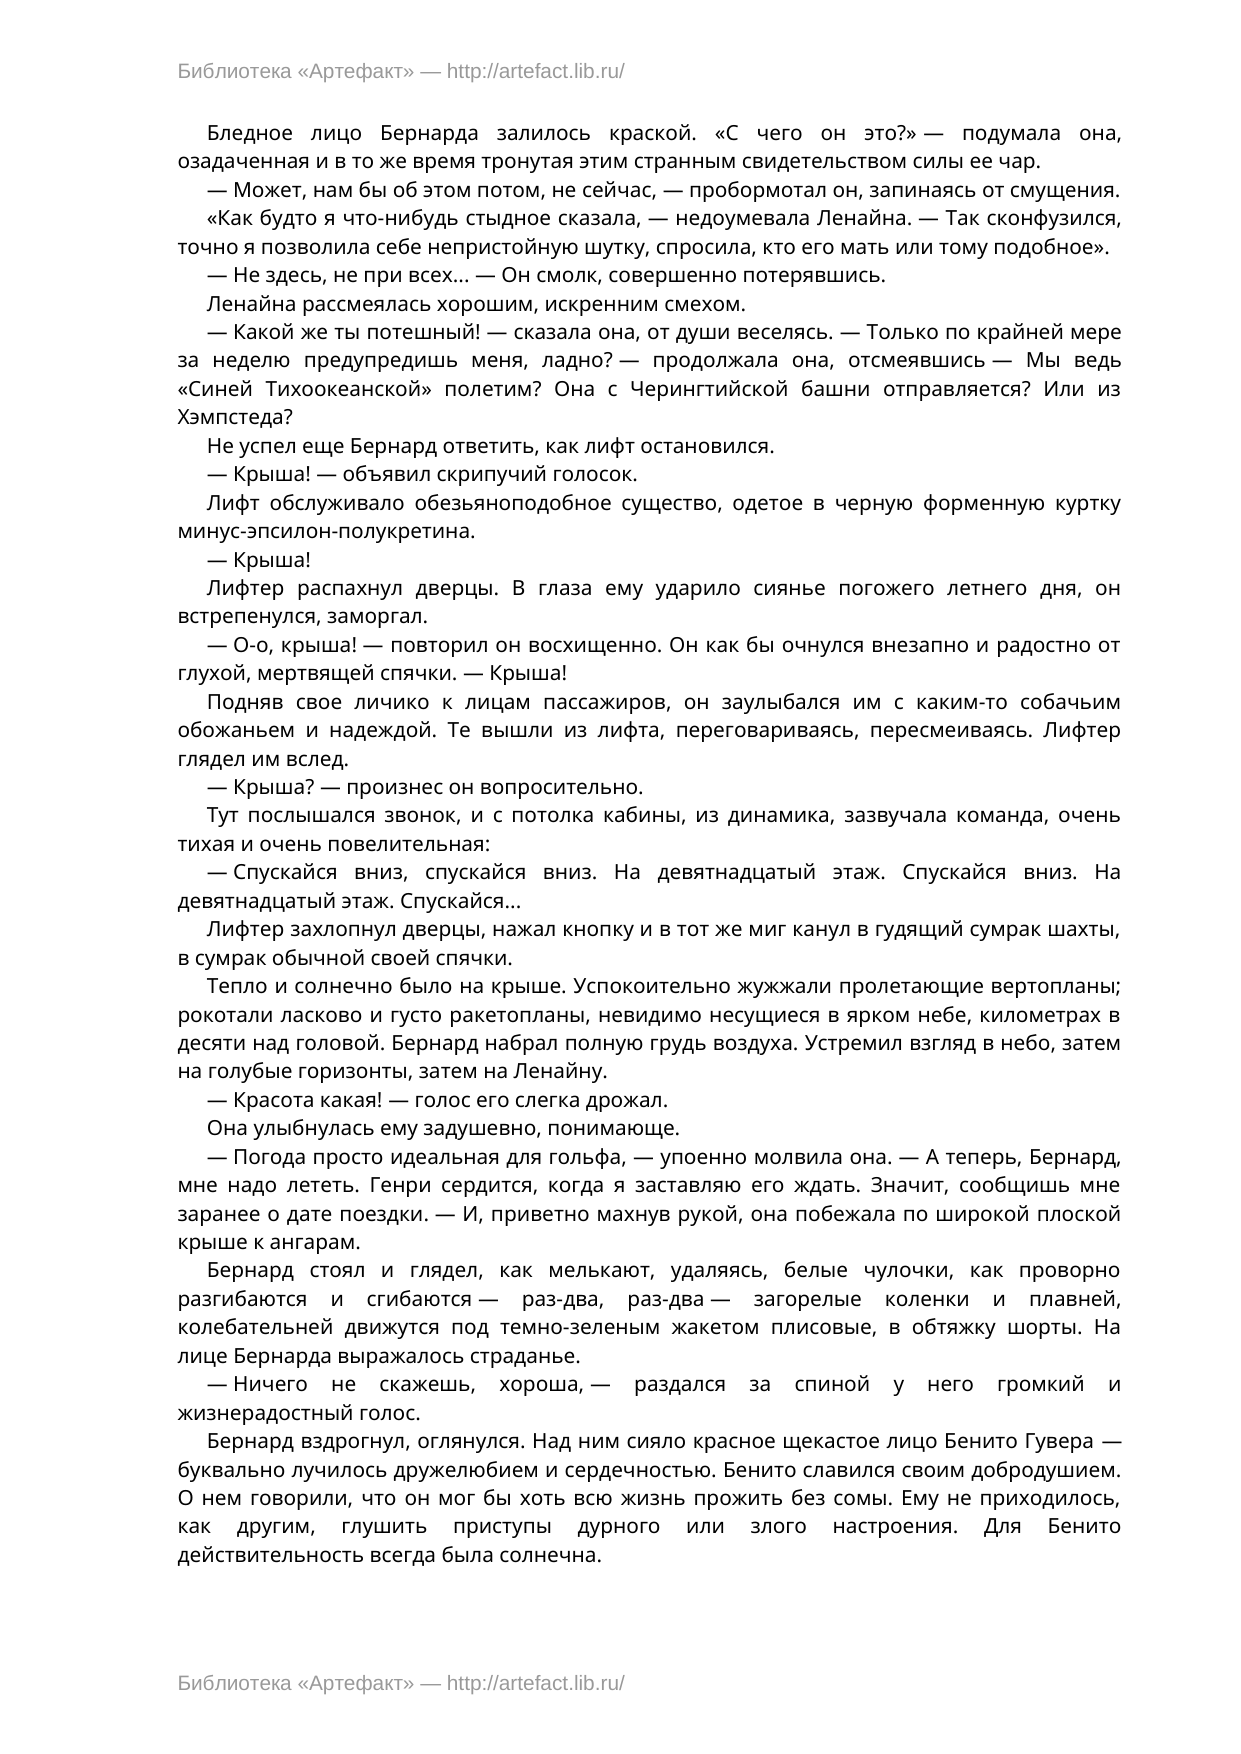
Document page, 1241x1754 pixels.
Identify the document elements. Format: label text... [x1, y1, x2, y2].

text — Не здесь, не при всех... — Он смолк, совершенно потерявшись. [177, 260, 1122, 289]
text Подняв свое личико к лицам пассажиров, он заулыбался им с каким-то собачьим обожаньем и надеждой. Те вышли из лифта, переговариваясь, пересмеиваясь. Лифтер глядел им вслед. [177, 687, 1122, 772]
text — Крыша! [177, 545, 1122, 573]
text — Погода просто идеальная для гольфа, — упоенно молвила она. — А теперь, Бернард, мне надо лететь. Генри сердится, когда я заставляю его ждать. Значит, сообщишь мне заранее о дате поездки. — И, приветно махнув рукой, она побежала по широкой плоской крыше к ангарам. [177, 1142, 1122, 1256]
text Лифт обслуживало обезьяноподобное существо, одетое в черную форменную куртку минус-эпсилон-полукретина. [177, 488, 1122, 545]
text Она улыбнулась ему задушевно, понимающе. [177, 1113, 1122, 1142]
text — О-о, крыша! — повторил он восхищенно. Он как бы очнулся внезапно и радостно от глухой, мертвящей спячки. — Крыша! [177, 630, 1122, 687]
text Лифтер распахнул дверцы. В глаза ему ударило сиянье погожего летнего дня, он встрепенулся, заморгал. [177, 573, 1122, 630]
text Ленайна рассмеялась хорошим, искренним смехом. [177, 289, 1122, 317]
text Тепло и солнечно было на крыше. Успокоительно жужжали пролетающие вертопланы; рокотали ласково и густо ракетопланы, невидимо несущиеся в ярком небе, километрах в десяти над головой. Бернард набрал полную грудь воздуха. Устремил взгляд в небо, затем на голубые горизонты, затем на Ленайну. [177, 971, 1122, 1085]
text — Крыша? — произнес он вопросительно. [177, 772, 1122, 801]
text — Может, нам бы об этом потом, не сейчас, — пробормотал он, запинаясь от смущения. [177, 175, 1122, 203]
text Бледное лицо Бернарда залилось краской. «С чего он это?» — подумала она, озадаченная и в то же время тронутая этим странным свидетельством силы ее чар. [177, 118, 1122, 175]
text Не успел еще Бернард ответить, как лифт остановился. [177, 431, 1122, 459]
text — Красота какая! — голос его слегка дрожал. [177, 1085, 1122, 1113]
text Бернард вздрогнул, оглянулся. Над ним сияло красное щекастое лицо Бенито Гувера — буквально лучилось дружелюбием и сердечностью. Бенито славился своим добродушием. О нем говорили, что он мог бы хоть всю жизнь прожить без сомы. Ему не приходилось, как другим, глушить приступы дурного или злого настроения. Для Бенито действительность всегда была солнечна. [177, 1426, 1122, 1568]
text — Спускайся вниз, спускайся вниз. На девятнадцатый этаж. Спускайся вниз. На девятнадцатый этаж. Спускайся... [177, 857, 1122, 914]
text Тут послышался звонок, и с потолка кабины, из динамика, зазвучала команда, очень тихая и очень повелительная: [177, 801, 1122, 857]
text Лифтер захлопнул дверцы, нажал кнопку и в тот же миг канул в гудящий сумрак шахты, в сумрак обычной своей спячки. [177, 914, 1122, 971]
text — Крыша! — объявил скрипучий голосок. [177, 459, 1122, 488]
text Бернард стоял и глядел, как мелькают, удаляясь, белые чулочки, как проворно разгибаются и сгибаются — раз-два, раз-два — загорелые коленки и плавней, колебательней движутся под темно-зеленым жакетом плисовые, в обтяжку шорты. На лице Бернарда выражалось страданье. [177, 1256, 1122, 1369]
text «Как будто я что-нибудь стыдное сказала, — недоумевала Ленайна. — Так сконфузился, точно я позволила себе непристойную шутку, спросила, кто его мать или тому подобное». [177, 203, 1122, 260]
text — Ничего не скажешь, хороша, — раздался за спиной у него громкий и жизнерадостный голос. [177, 1369, 1122, 1426]
text — Какой же ты потешный! — сказала она, от души веселясь. — Только по крайней мере за неделю предупредишь меня, ладно? — продолжала она, отсмеявшись — Мы ведь «Синей Тихоокеанской» полетим? Она с Черингтийской башни отправляется? Или из Хэмпстеда? [177, 317, 1122, 431]
